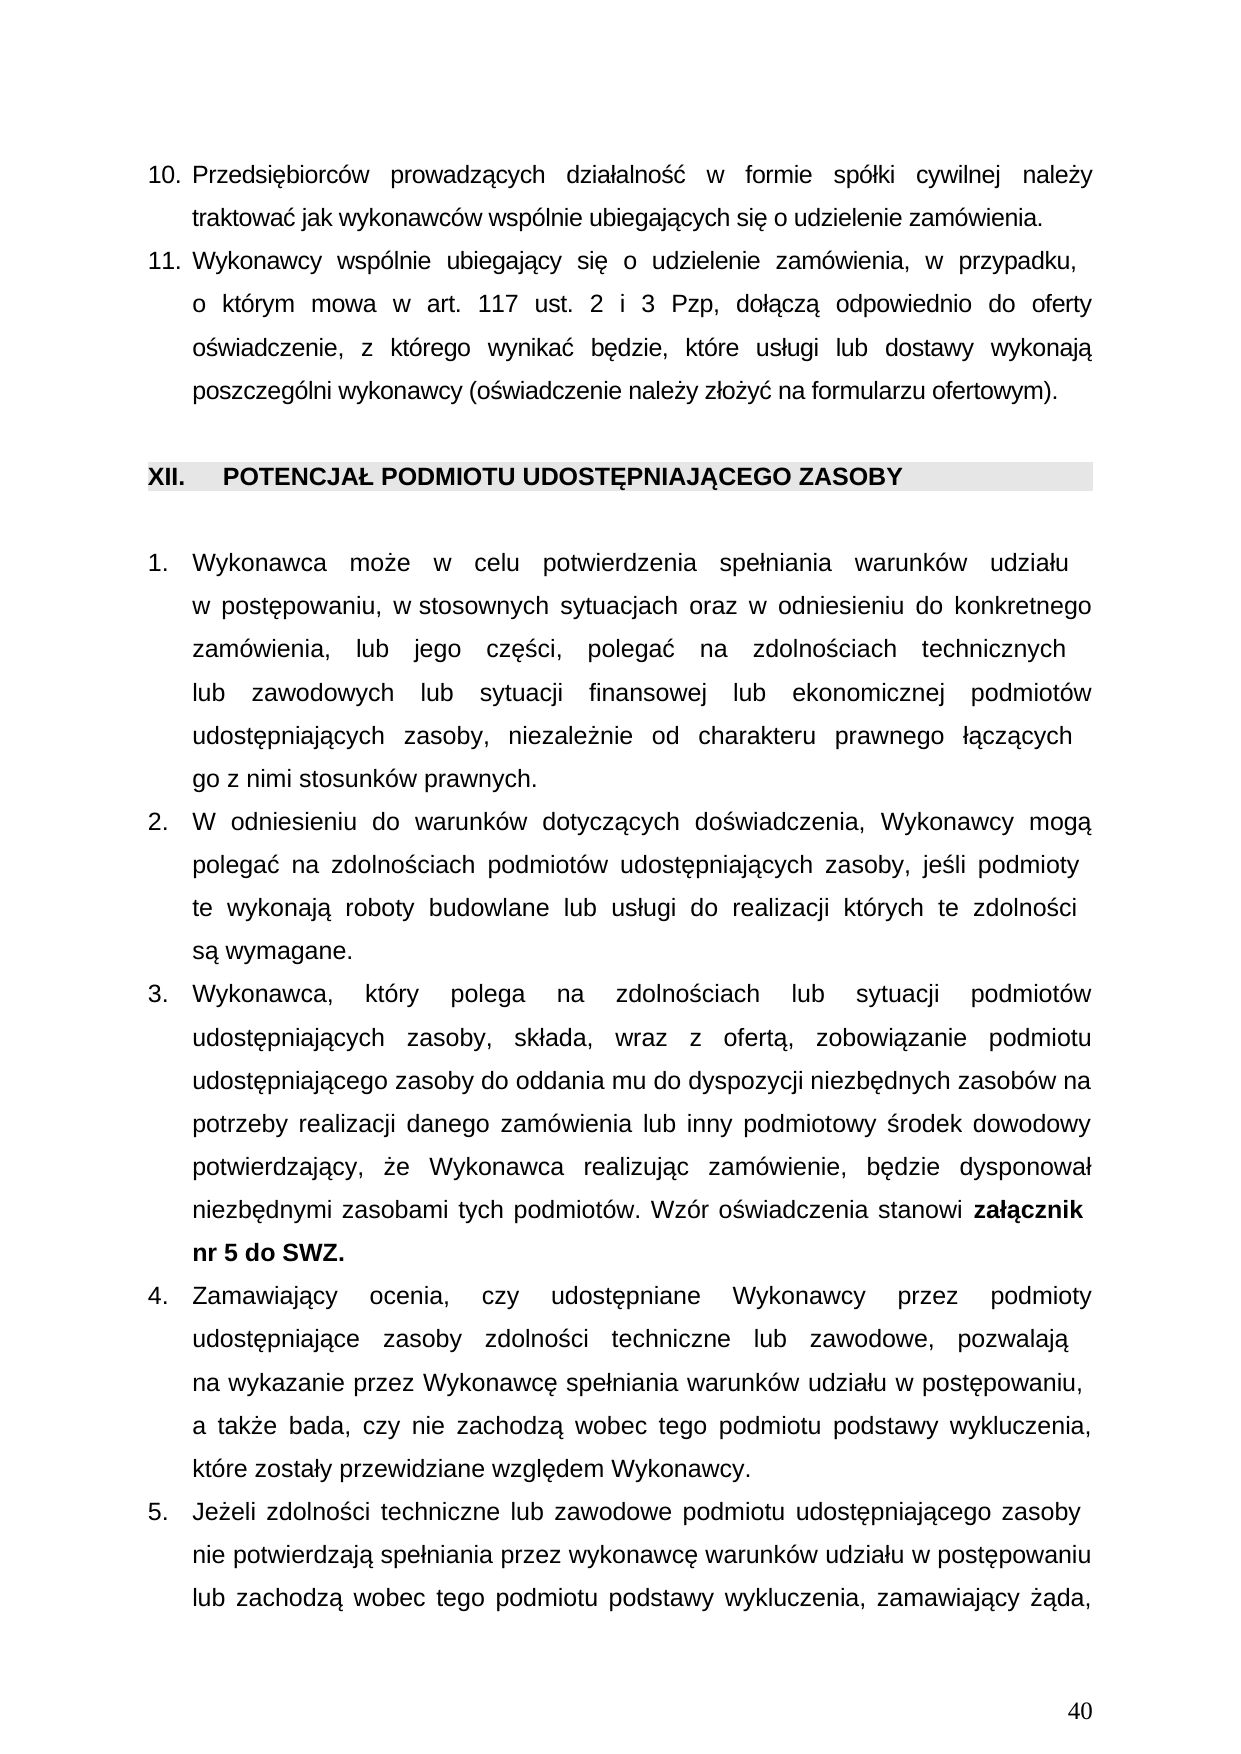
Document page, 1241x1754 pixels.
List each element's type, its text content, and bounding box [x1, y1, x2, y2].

list Przedsiębiorców prowadzących działalność w formie spółki cywilnej należy traktować jak wykonawców wspólnie ubiegających się o udzielenie zamówienia. [148, 160, 1093, 232]
list Wykonawca może w celu potwierdzenia spełniania warunków udziału w postępowaniu, w stosownych sytuacjach oraz w odniesieniu do konkretnego zamówienia, lub jego części, polegać na zdolnościach technicznych lub zawodowych lub sytuacji finansowej lub ekonomicznej podmiotów udostępniających zasoby, niezależnie od charakteru prawnego łączących go z nimi stosunków prawnych. [148, 548, 1093, 792]
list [148, 1497, 1093, 1612]
list Zamawiający ocenia, czy udostępniane Wykonawcy przez podmioty udostępniające zasoby zdolności techniczne lub zawodowe, pozwalają na wykazanie przez Wykonawcę spełniania warunków udziału w postępowaniu, a także bada, czy nie zachodzą wobec tego podmiotu podstawy wykluczenia, które zostały przewidziane względem Wykonawcy. [148, 1281, 1093, 1482]
subtitle POTENCJAŁ PODMIOTU UDOSTĘPNIAJĄCEGO ZASOBY [148, 462, 1093, 491]
list W odniesieniu do warunków dotyczących doświadczenia, Wykonawcy mogą polegać na zdolnościach podmiotów udostępniających zasoby, jeśli podmioty te wykonają roboty budowlane lub usługi do realizacji których te zdolności są wymagane. [148, 807, 1093, 965]
list Wykonawca, który polega na zdolnościach lub sytuacji podmiotów udostępniających zasoby, składa, wraz z ofertą, zobowiązanie podmiotu udostępniającego zasoby do oddania mu do dyspozycji niezbędnych zasobów na potrzeby realizacji danego zamówienia lub inny podmiotowy środek dowodowy potwierdzający, że Wykonawca realizując zamówienie, będzie dysponował niezbędnymi zasobami tych podmiotów. Wzór oświadczenia stanowi załącznik nr 5 do SWZ. [148, 979, 1093, 1267]
list Wykonawcy wspólnie ubiegający się o udzielenie zamówienia, w przypadku, o którym mowa w art. 117 ust. 2 i 3 Pzp, dołączą odpowiednio do oferty oświadczenie, z którego wynikać będzie, które usługi lub dostawy wykonają poszczególni wykonawcy (oświadczenie należy złożyć na formularzu ofertowym). [148, 246, 1093, 404]
